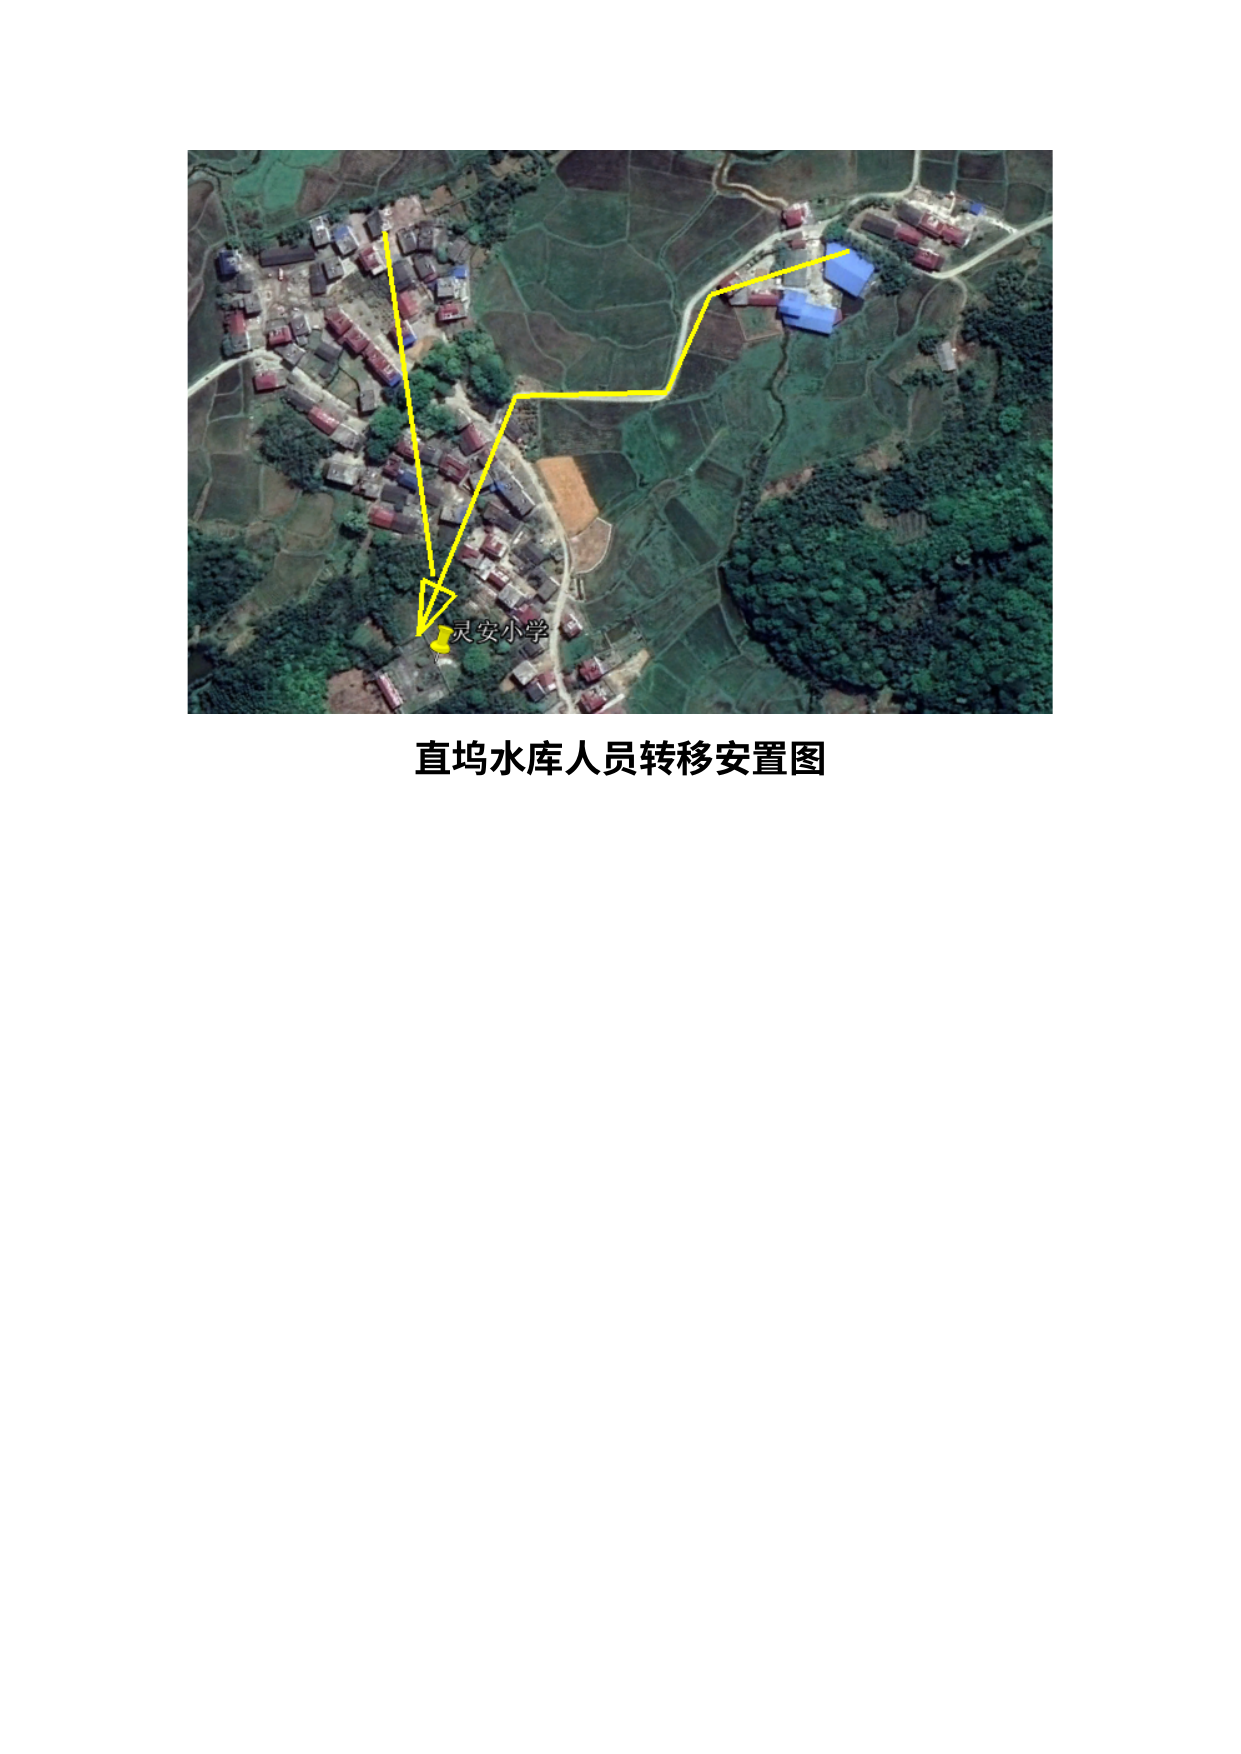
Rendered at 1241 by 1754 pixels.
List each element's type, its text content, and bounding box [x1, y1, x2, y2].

text 直坞水库人员转移安置图 [187, 729, 1053, 783]
picture [187, 150, 1053, 714]
